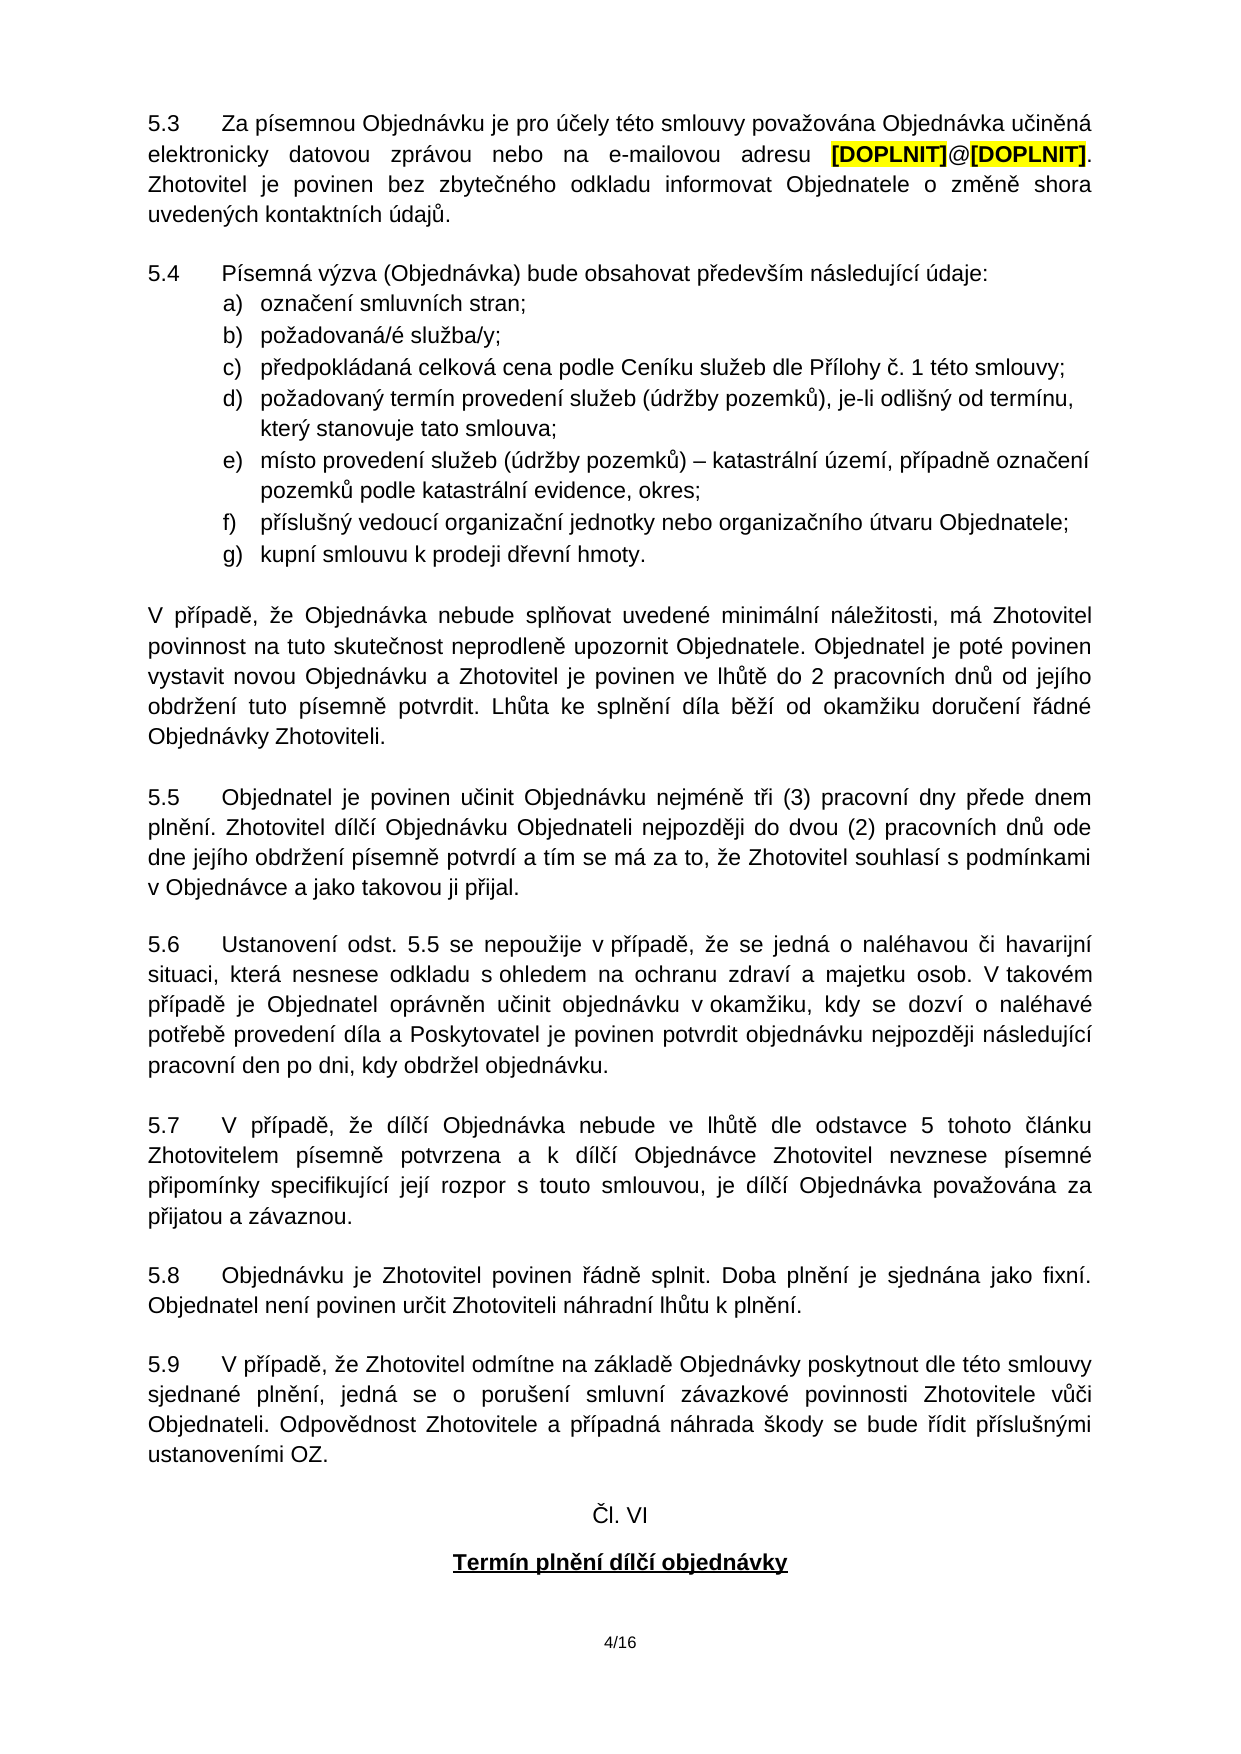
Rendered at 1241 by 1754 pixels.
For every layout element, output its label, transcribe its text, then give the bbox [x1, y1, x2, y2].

list požadovaná/é služba/y; [223, 322, 1093, 348]
list V případě, že dílčí Objednávka nebude ve lhůtě dle odstavce 5 tohoto článku Zhotovitelem písemně potvrzena a k dílčí Objednávce Zhotovitel nevznese písemné připomínky specifikující její rozpor s touto smlouvou, je dílčí Objednávka považována za přijatou a závaznou. [148, 1112, 1093, 1229]
list označení smluvních stran; [223, 290, 1093, 316]
list Objednatel je povinen učinit Objednávku nejméně tři (3) pracovní dny přede dnem plnění. Zhotovitel dílčí Objednávku Objednateli nejpozději do dvou (2) pracovních dnů ode dne jejího obdržení písemně potvrdí a tím se má za to, že Zhotovitel souhlasí s podmínkami v Objednávce a jako takovou ji přijal. [148, 784, 1093, 901]
text Termín plnění dílčí objednávky [148, 1549, 1093, 1575]
list Ustanovení odst. 5.5 se nepoužije v případě, že se jedná o naléhavou či havarijní situaci, která nesnese odkladu s ohledem na ochranu zdraví a majetku osob. V takovém případě je Objednatel oprávněn učinit objednávku v okamžiku, kdy se dozví o naléhavé potřebě provedení díla a Poskytovatel je povinen potvrdit objednávku nejpozději následující pracovní den po dni, kdy obdržel objednávku. [148, 931, 1093, 1078]
text Čl. VI [148, 1502, 1093, 1528]
list Za písemnou Objednávku je pro účely této smlouvy považována Objednávka učiněná elektronicky datovou zprávou nebo na e-mailovou adresu [DOPLNIT]@[DOPLNIT]. Zhotovitel je povinen bez zbytečného odkladu informovat Objednatele o změně shora uvedených kontaktních údajů. [148, 110, 1093, 227]
list požadovaný termín provedení služeb (údržby pozemků), je-li odlišný od termínu, který stanovuje tato smlouva; [223, 385, 1093, 442]
list kupní smlouvu k prodeji dřevní hmoty. [223, 541, 1093, 567]
list místo provedení služeb (údržby pozemků) – katastrální území, případně označení pozemků podle katastrální evidence, okres; [223, 447, 1093, 503]
list příslušný vedoucí organizační jednotky nebo organizačního útvaru Objednatele; [223, 509, 1093, 535]
list Písemná výzva (Objednávka) bude obsahovat především následující údaje: [148, 260, 1093, 286]
list V případě, že Objednávka nebude splňovat uvedené minimální náležitosti, má Zhotovitel povinnost na tuto skutečnost neprodleně upozornit Objednatele. Objednatel je poté povinen vystavit novou Objednávku a Zhotovitel je povinen ve lhůtě do 2 pracovních dnů od jejího obdržení tuto písemně potvrdit. Lhůta ke splnění díla běží od okamžiku doručení řádné Objednávky Zhotoviteli. [148, 602, 1093, 749]
list V případě, že Zhotovitel odmítne na základě Objednávky poskytnout dle této smlouvy sjednané plnění, jedná se o porušení smluvní závazkové povinnosti Zhotovitele vůči Objednateli. Odpovědnost Zhotovitele a případná náhrada škody se bude řídit příslušnými ustanoveními OZ. [148, 1351, 1093, 1468]
list Objednávku je Zhotovitel povinen řádně splnit. Doba plnění je sjednána jako fixní. Objednatel není povinen určit Zhotoviteli náhradní lhůtu k plnění. [148, 1262, 1093, 1318]
list předpokládaná celková cena podle Ceníku služeb dle Přílohy č. 1 této smlouvy; [223, 353, 1093, 380]
